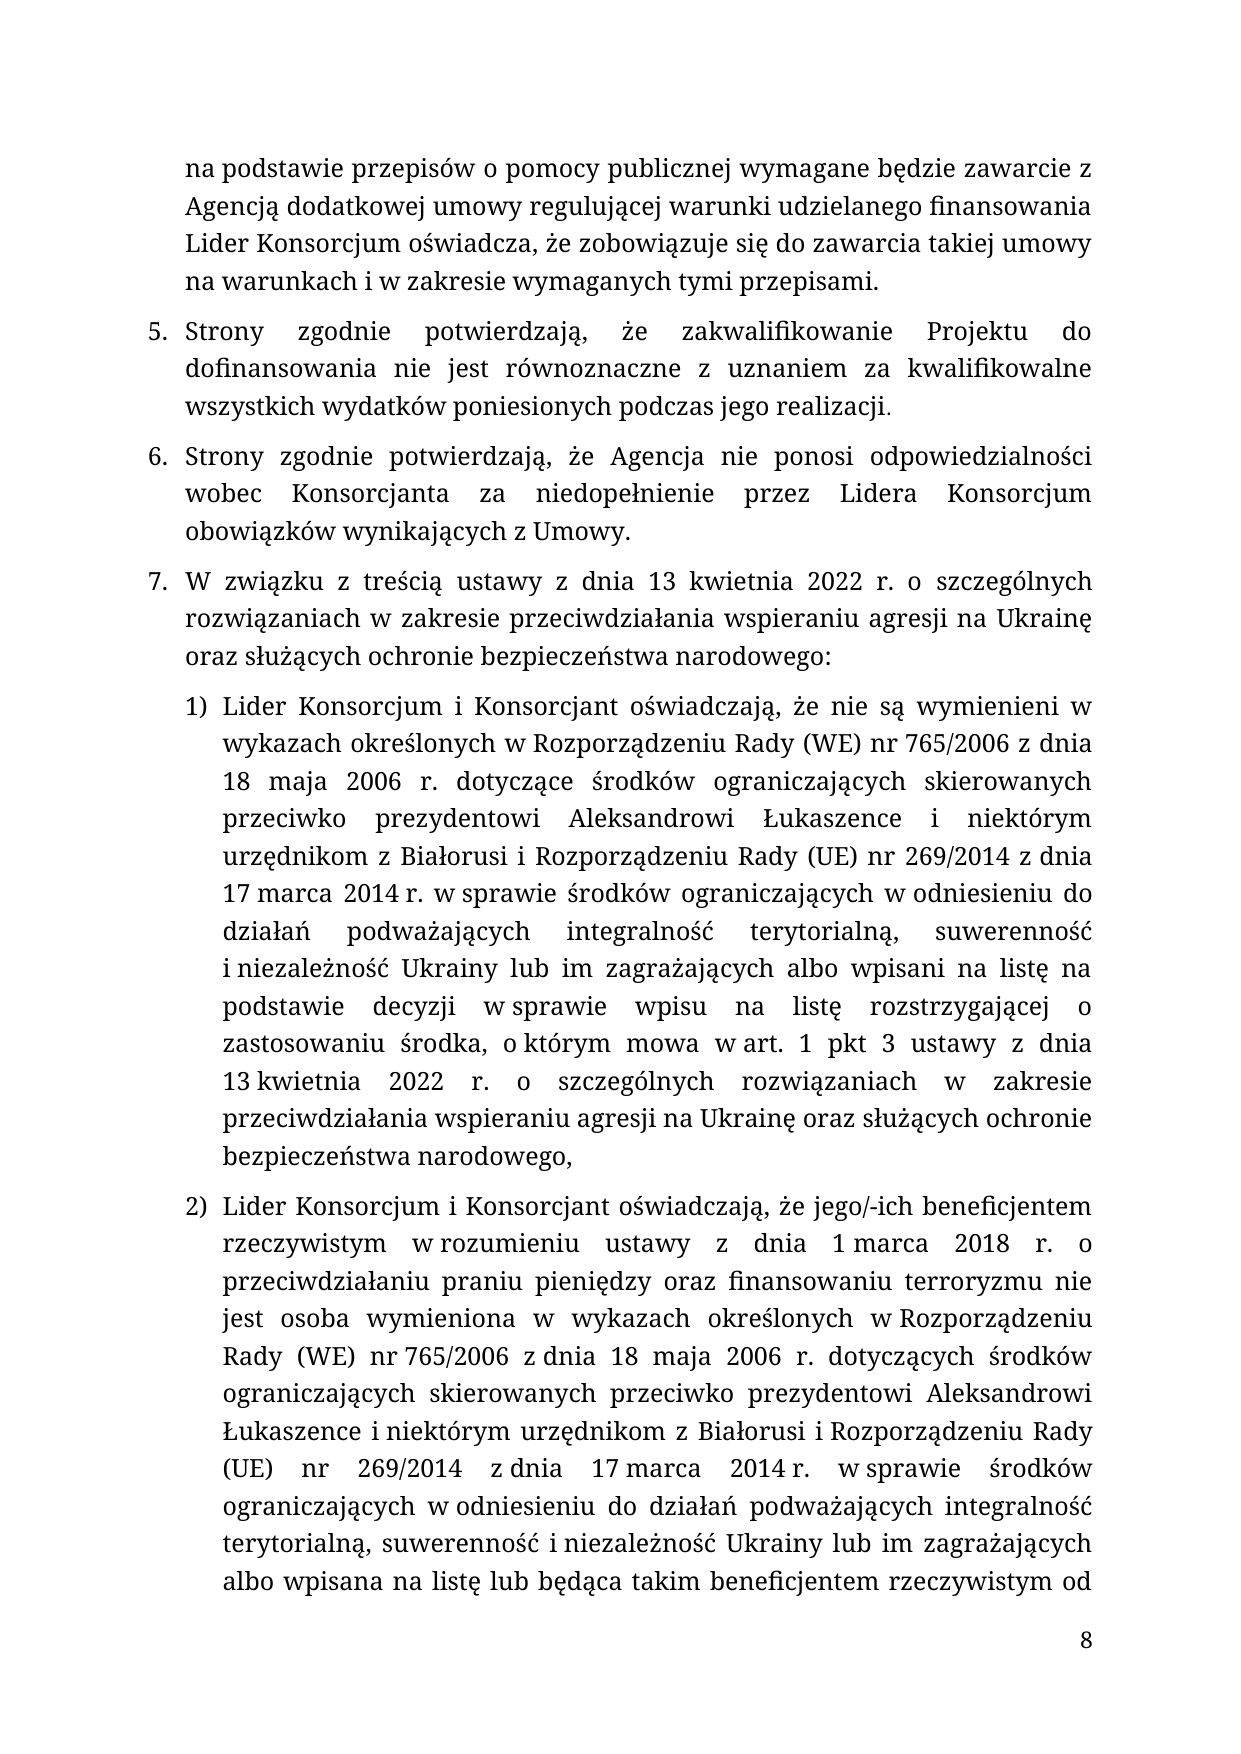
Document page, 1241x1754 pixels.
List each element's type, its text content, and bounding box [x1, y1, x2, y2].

list Strony zgodnie potwierdzają, że Agencja nie ponosi odpowiedzialności wobec Konsorcjanta za niedopełnienie przez Lidera Konsorcjum obowiązków wynikających z Umowy. [148, 435, 1093, 548]
list W związku z treścią ustawy z dnia 13 kwietnia 2022 r. o szczególnych rozwiązaniach w zakresie przeciwdziałania wspieraniu agresji na Ukrainę oraz służących ochronie bezpieczeństwa narodowego: [148, 560, 1093, 673]
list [148, 148, 1093, 298]
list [185, 1185, 1093, 1598]
list Strony zgodnie potwierdzają, że zakwalifikowanie Projektu do dofinansowania nie jest równoznaczne z uznaniem za kwalifikowalne wszystkich wydatków poniesionych podczas jego realizacji. [148, 310, 1093, 423]
list Lider Konsorcjum i Konsorcjant oświadczają, że nie są wymienieni w wykazach określonych w Rozporządzeniu Rady (WE) nr 765/2006 z dnia 18 maja 2006 r. dotyczące środków ograniczających skierowanych przeciwko prezydentowi Aleksandrowi Łukaszence i niektórym urzędnikom z Białorusi i Rozporządzeniu Rady (UE) nr 269/2014 z dnia 17 marca 2014 r. w sprawie środków ograniczających w odniesieniu do działań podważających integralność terytorialną, suwerenność i niezależność Ukrainy lub im zagrażających albo wpisani na listę na podstawie decyzji w sprawie wpisu na listę rozstrzygającej o zastosowaniu środka, o którym mowa w art. 1 pkt 3 ustawy z dnia 13 kwietnia 2022 r. o szczególnych rozwiązaniach w zakresie przeciwdziałania wspieraniu agresji na Ukrainę oraz służących ochronie bezpieczeństwa narodowego, [185, 685, 1093, 1173]
